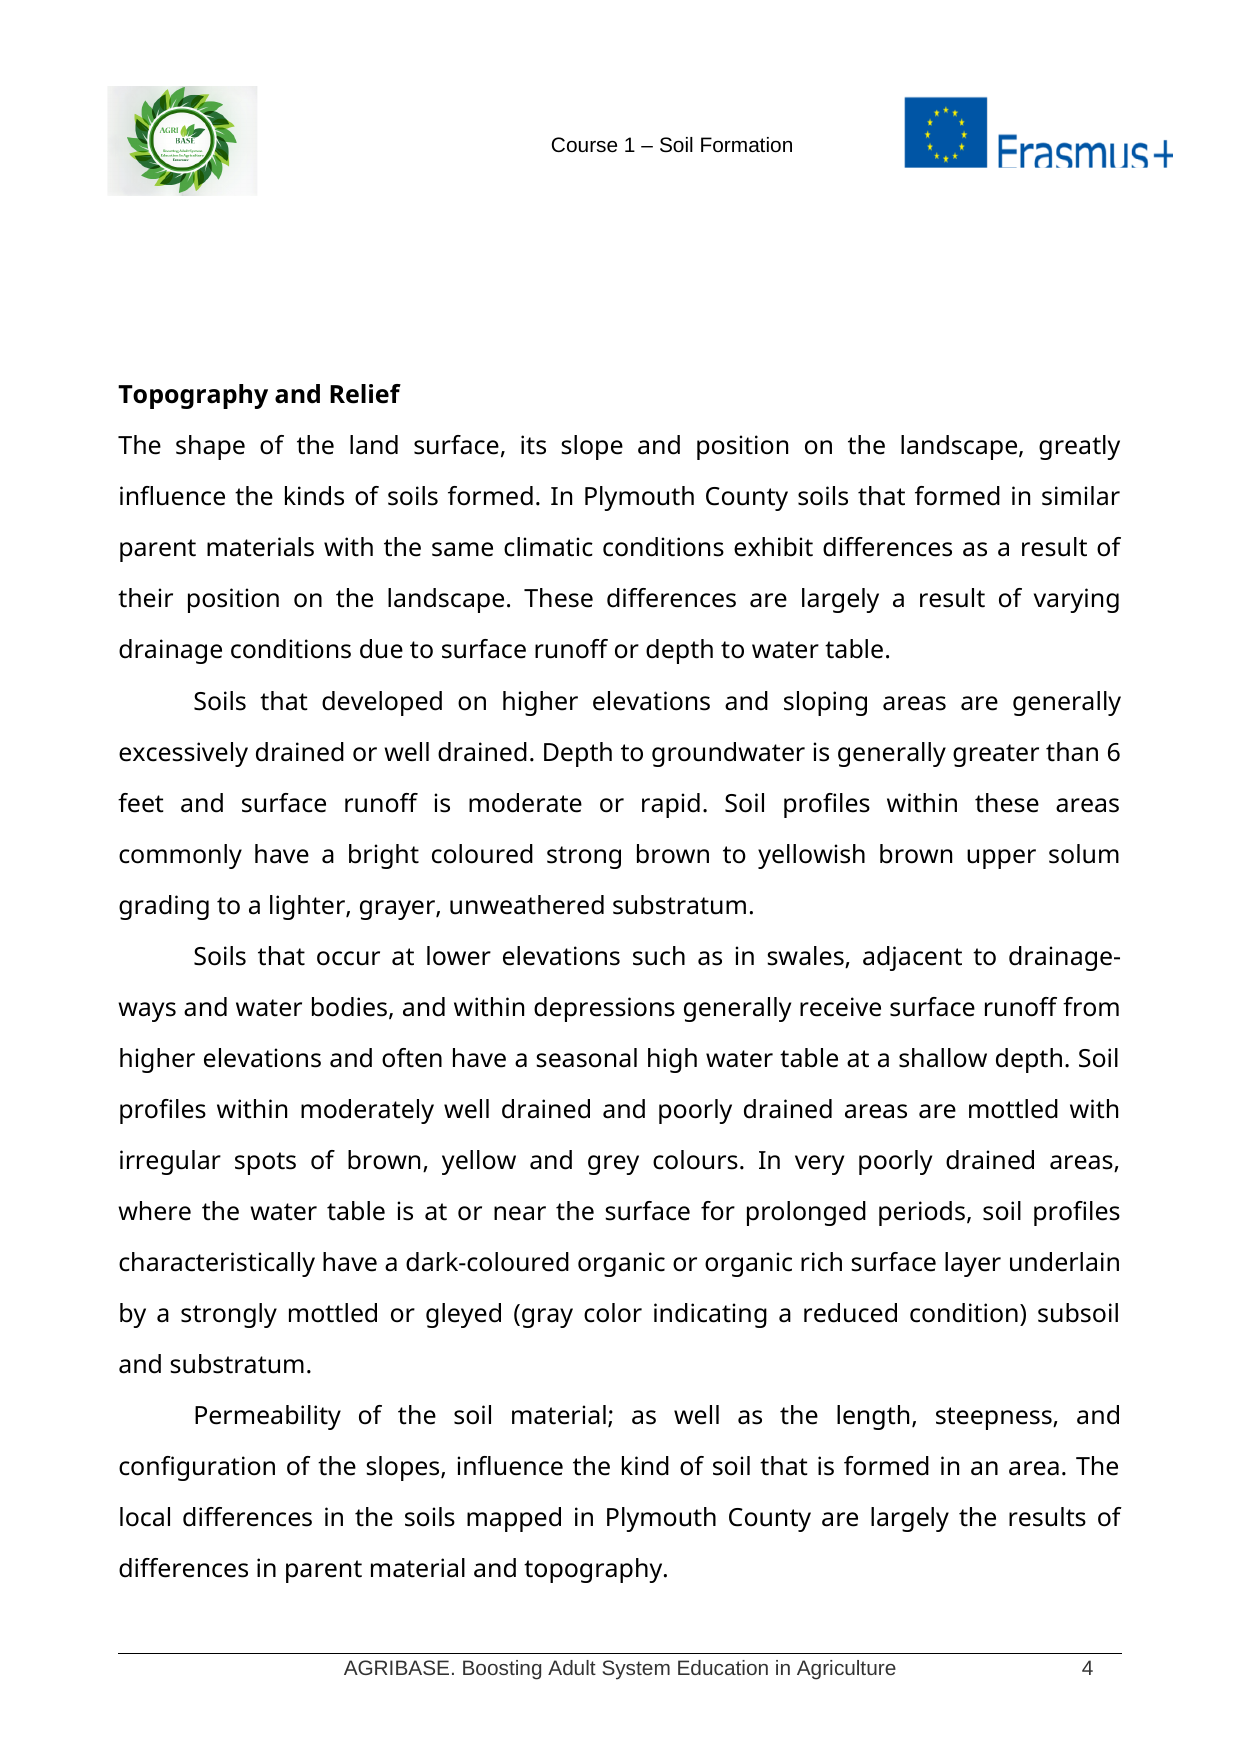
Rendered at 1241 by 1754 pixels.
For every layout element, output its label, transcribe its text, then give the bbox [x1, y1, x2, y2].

text Soils that occur at lower elevations such as in swales, adjacent to drainage-ways and water bodies, and within depressions generally receive surface runoff from higher elevations and often have a seasonal high water table at a shallow depth. Soil profiles within moderately well drained and poorly drained areas are mottled with irregular spots of brown, yellow and grey colours. In very poorly drained areas, where the water table is at or near the surface for prolonged periods, soil profiles characteristically have a dark-coloured organic or organic rich surface layer underlain by a strongly mottled or gleyed (gray color indicating a reduced condition) subsoil and substratum. [118, 938, 1122, 1381]
picture [107, 86, 258, 196]
text Soils that developed on higher elevations and sloping areas are generally excessively drained or well drained. Depth to groundwater is generally greater than 6 feet and surface runoff is moderate or rapid. Soil profiles within these areas commonly have a bright coloured strong brown to yellowish brown upper solum grading to a lighter, grayer, unweathered substratum. [118, 683, 1122, 921]
text The shape of the land surface, its slope and position on the landscape, greatly influence the kinds of soils formed. In Plymouth County soils that formed in similar parent materials with the same climatic conditions exhibit differences as a result of their position on the landscape. These differences are largely a result of varying drainage conditions due to surface runoff or depth to water table. [118, 428, 1122, 666]
text Topography and Relief [118, 377, 1122, 411]
text Permeability of the soil material; as well as the length, steepness, and configuration of the slopes, influence the kind of soil that is formed in an area. The local differences in the soils mapped in Plymouth County are largely the results of differences in parent material and topography. [118, 1398, 1122, 1585]
picture [901, 95, 1173, 168]
